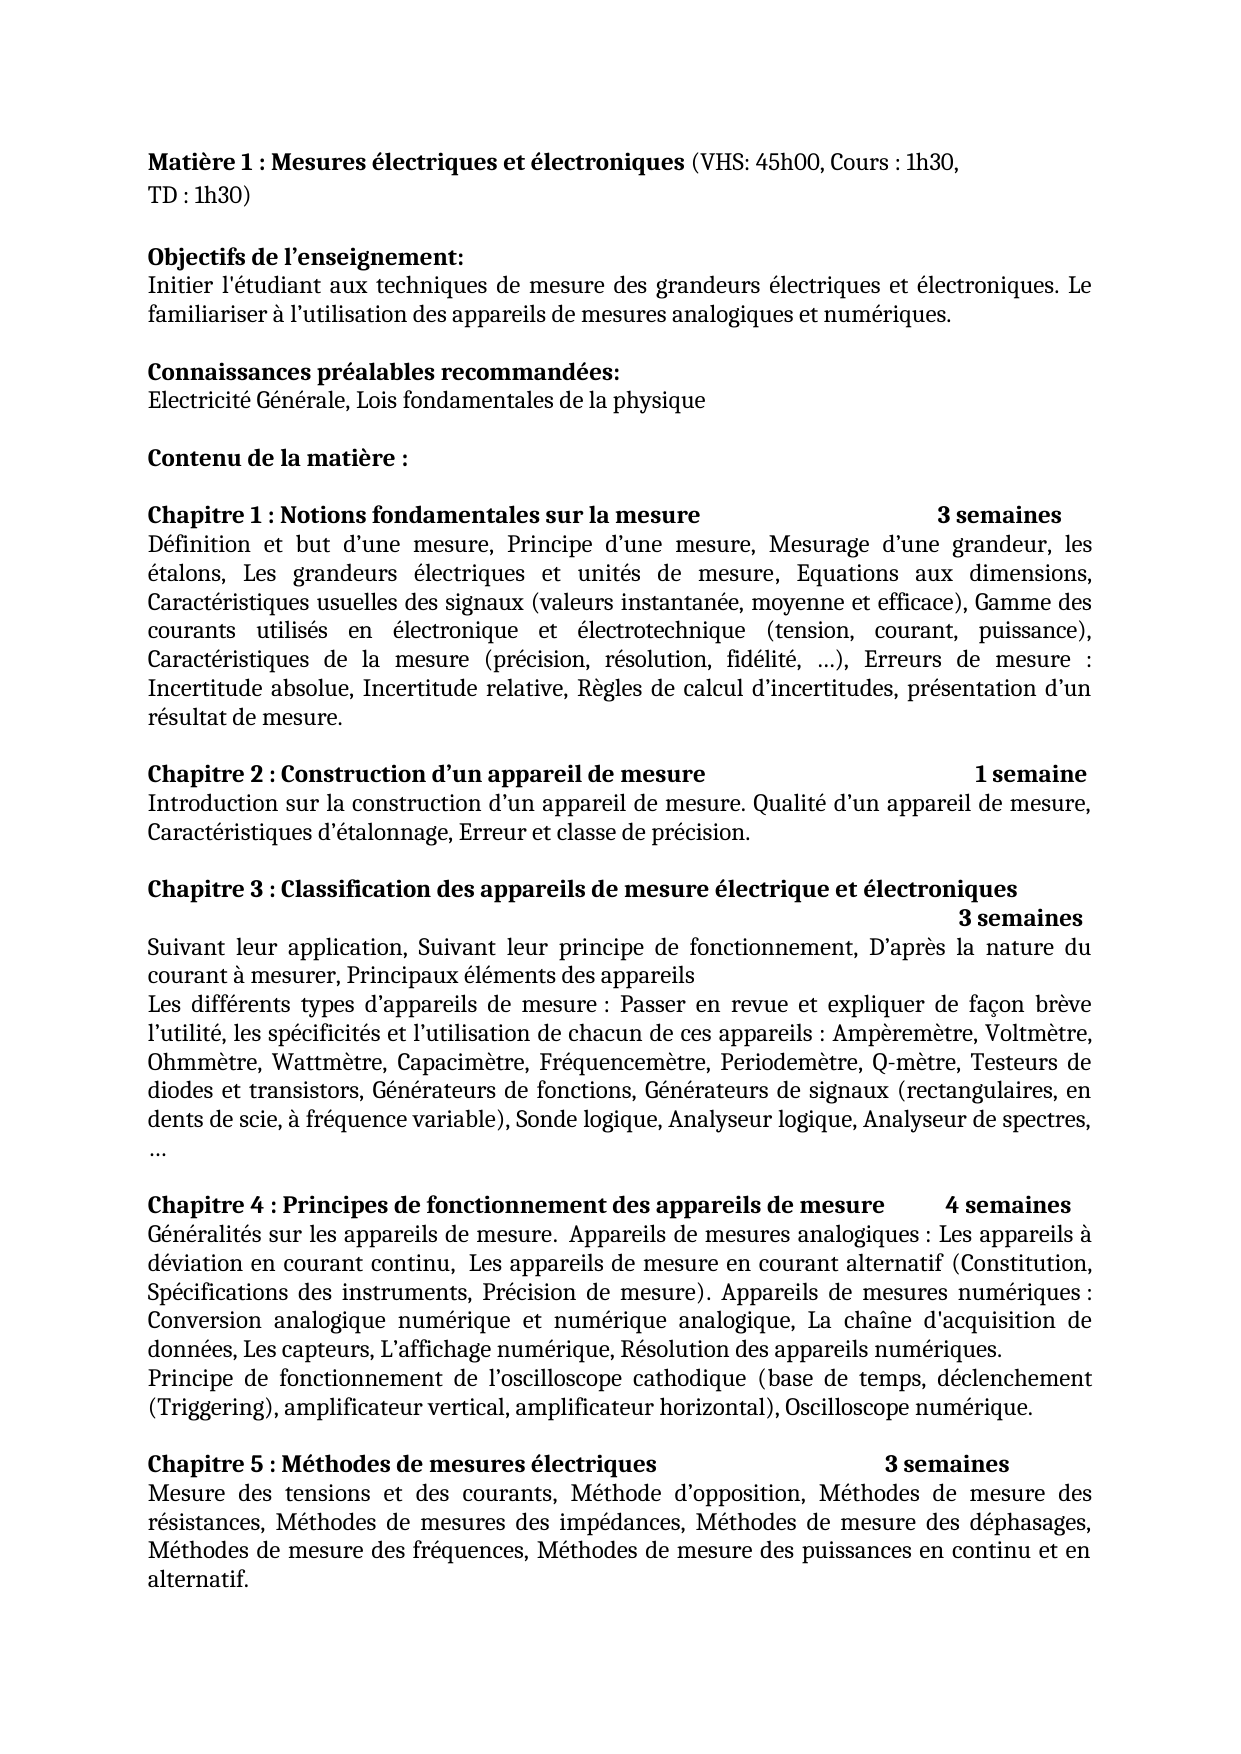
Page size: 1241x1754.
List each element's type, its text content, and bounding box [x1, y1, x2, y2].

text Les différents types d’appareils de mesure : Passer en revue et expliquer de façon brève l’utilité, les spécificités et l’utilisation de chacun de ces appareils : Ampèremètre, Voltmètre, Ohmmètre, Wattmètre, Capacimètre, Fréquencemètre, Periodemètre, Q-mètre, Testeurs de diodes et transistors, Générateurs de fonctions, Générateurs de signaux (rectangulaires, en dents de scie, à fréquence variable), Sonde logique, Analyseur logique, Analyseur de spectres, … [148, 990, 1093, 1162]
text Chapitre 1 : Notions fondamentales sur la mesure 3 semaines [148, 501, 1093, 530]
text Electricité Générale, Lois fondamentales de la physique [148, 386, 1093, 415]
text Définition et but d’une mesure, Principe d’une mesure, Mesurage d’une grandeur, les étalons, Les grandeurs électriques et unités de mesure, Equations aux dimensions, Caractéristiques usuelles des signaux (valeurs instantanée, moyenne et efficace), Gamme des courants utilisés en électronique et électrotechnique (tension, courant, puissance), Caractéristiques de la mesure (précision, résolution, fidélité, …), Erreurs de mesure : Incertitude absolue, Incertitude relative, Règles de calcul d’incertitudes, présentation d’un résultat de mesure. [148, 530, 1093, 731]
text Connaissances préalables recommandées: [148, 357, 1093, 386]
text Mesure des tensions et des courants, Méthode d’opposition, Méthodes de mesure des résistances, Méthodes de mesures des impédances, Méthodes de mesure des déphasages, Méthodes de mesure des fréquences, Méthodes de mesure des puissances en continu et en alternatif. [148, 1479, 1093, 1594]
text Initier l'étudiant aux techniques de mesure des grandeurs électriques et électroniques. Le familiariser à l’utilisation des appareils de mesures analogiques et numériques. [148, 271, 1093, 329]
text Généralités sur les appareils de mesure. Appareils de mesures analogiques : Les appareils à déviation en courant continu, Les appareils de mesure en courant alternatif (Constitution, Spécifications des instruments, Précision de mesure). Appareils de mesures numériques : Conversion analogique numérique et numérique analogique, La chaîne d'acquisition de données, Les capteurs, L’affichage numérique, Résolution des appareils numériques. [148, 1220, 1093, 1364]
text TD : 1h30) [148, 181, 1093, 209]
text Chapitre 3 : Classification des appareils de mesure électrique et électroniques [148, 875, 1093, 904]
text Introduction sur la construction d’un appareil de mesure. Qualité d’un appareil de mesure, Caractéristiques d’étalonnage, Erreur et classe de précision. [148, 789, 1093, 846]
text Suivant leur application, Suivant leur principe de fonctionnement, D’après la nature du courant à mesurer, Principaux éléments des appareils [148, 932, 1093, 990]
text Chapitre 2 : Construction d’un appareil de mesure 1 semaine [148, 760, 1093, 789]
text 3 semaines [885, 904, 1093, 932]
text Matière 1 : Mesures électriques et électroniques (VHS: 45h00, Cours : 1h30, [148, 148, 1093, 176]
text Principe de fonctionnement de l’oscilloscope cathodique (base de temps, déclenchement (Triggering), amplificateur vertical, amplificateur horizontal), Oscilloscope numérique. [148, 1364, 1093, 1421]
text Chapitre 5 : Méthodes de mesures électriques 3 semaines [148, 1450, 1093, 1479]
text Chapitre 4 : Principes de fonctionnement des appareils de mesure 4 semaines [148, 1191, 1093, 1220]
text Objectifs de l’enseignement: [148, 242, 1093, 271]
text Contenu de la matière : [148, 444, 1093, 472]
